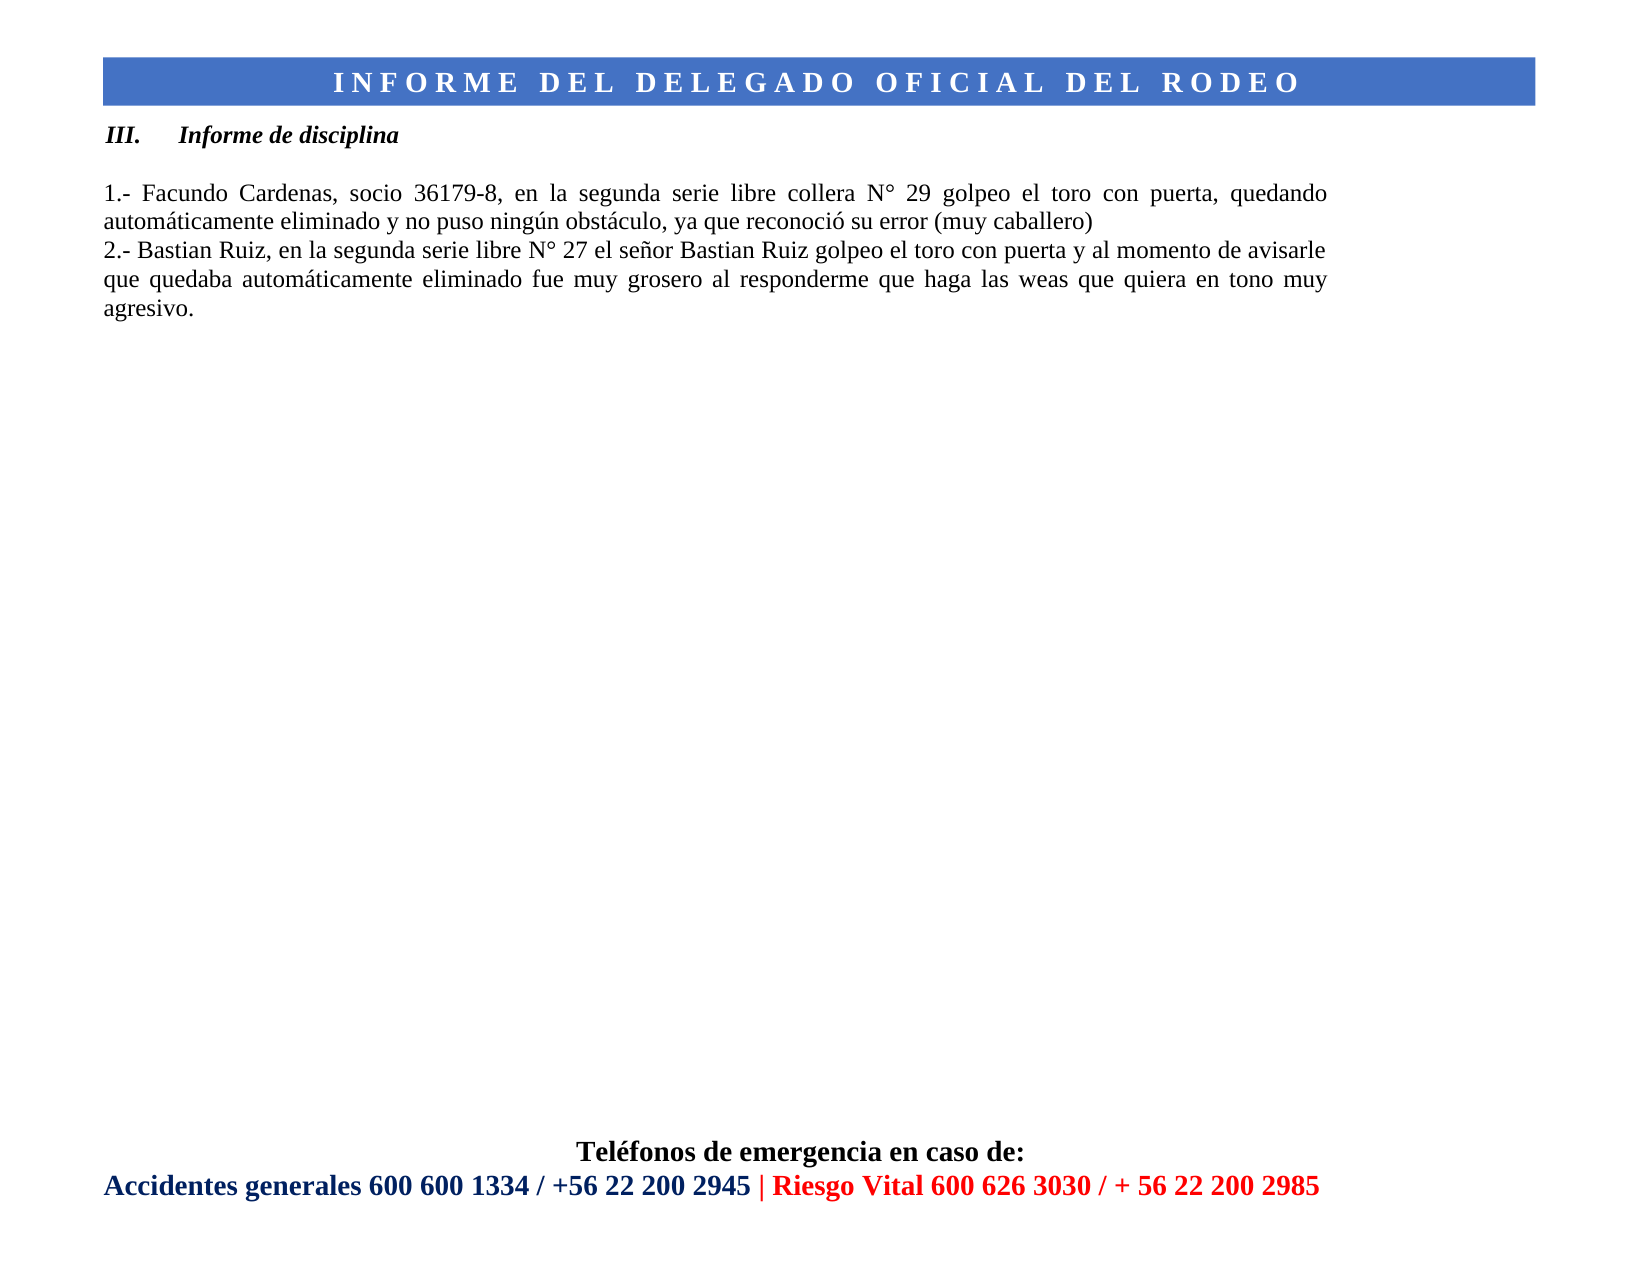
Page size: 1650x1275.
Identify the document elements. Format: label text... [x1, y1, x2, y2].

list Informe de disciplina [141, 120, 1329, 149]
text 1.- Facundo Cardenas, socio 36179-8, en la segunda serie libre collera N° 29 golpeo el toro con puerta, quedando automáticamente eliminado y no puso ningún obstáculo, ya que reconoció su error (muy caballero) [103, 178, 1329, 235]
text 2.- Bastian Ruiz, en la segunda serie libre N° 27 el señor Bastian Ruiz golpeo el toro con puerta y al momento de avisarle que quedaba automáticamente eliminado fue muy grosero al responderme que haga las weas que quiera en tono muy agresivo. [103, 235, 1329, 322]
